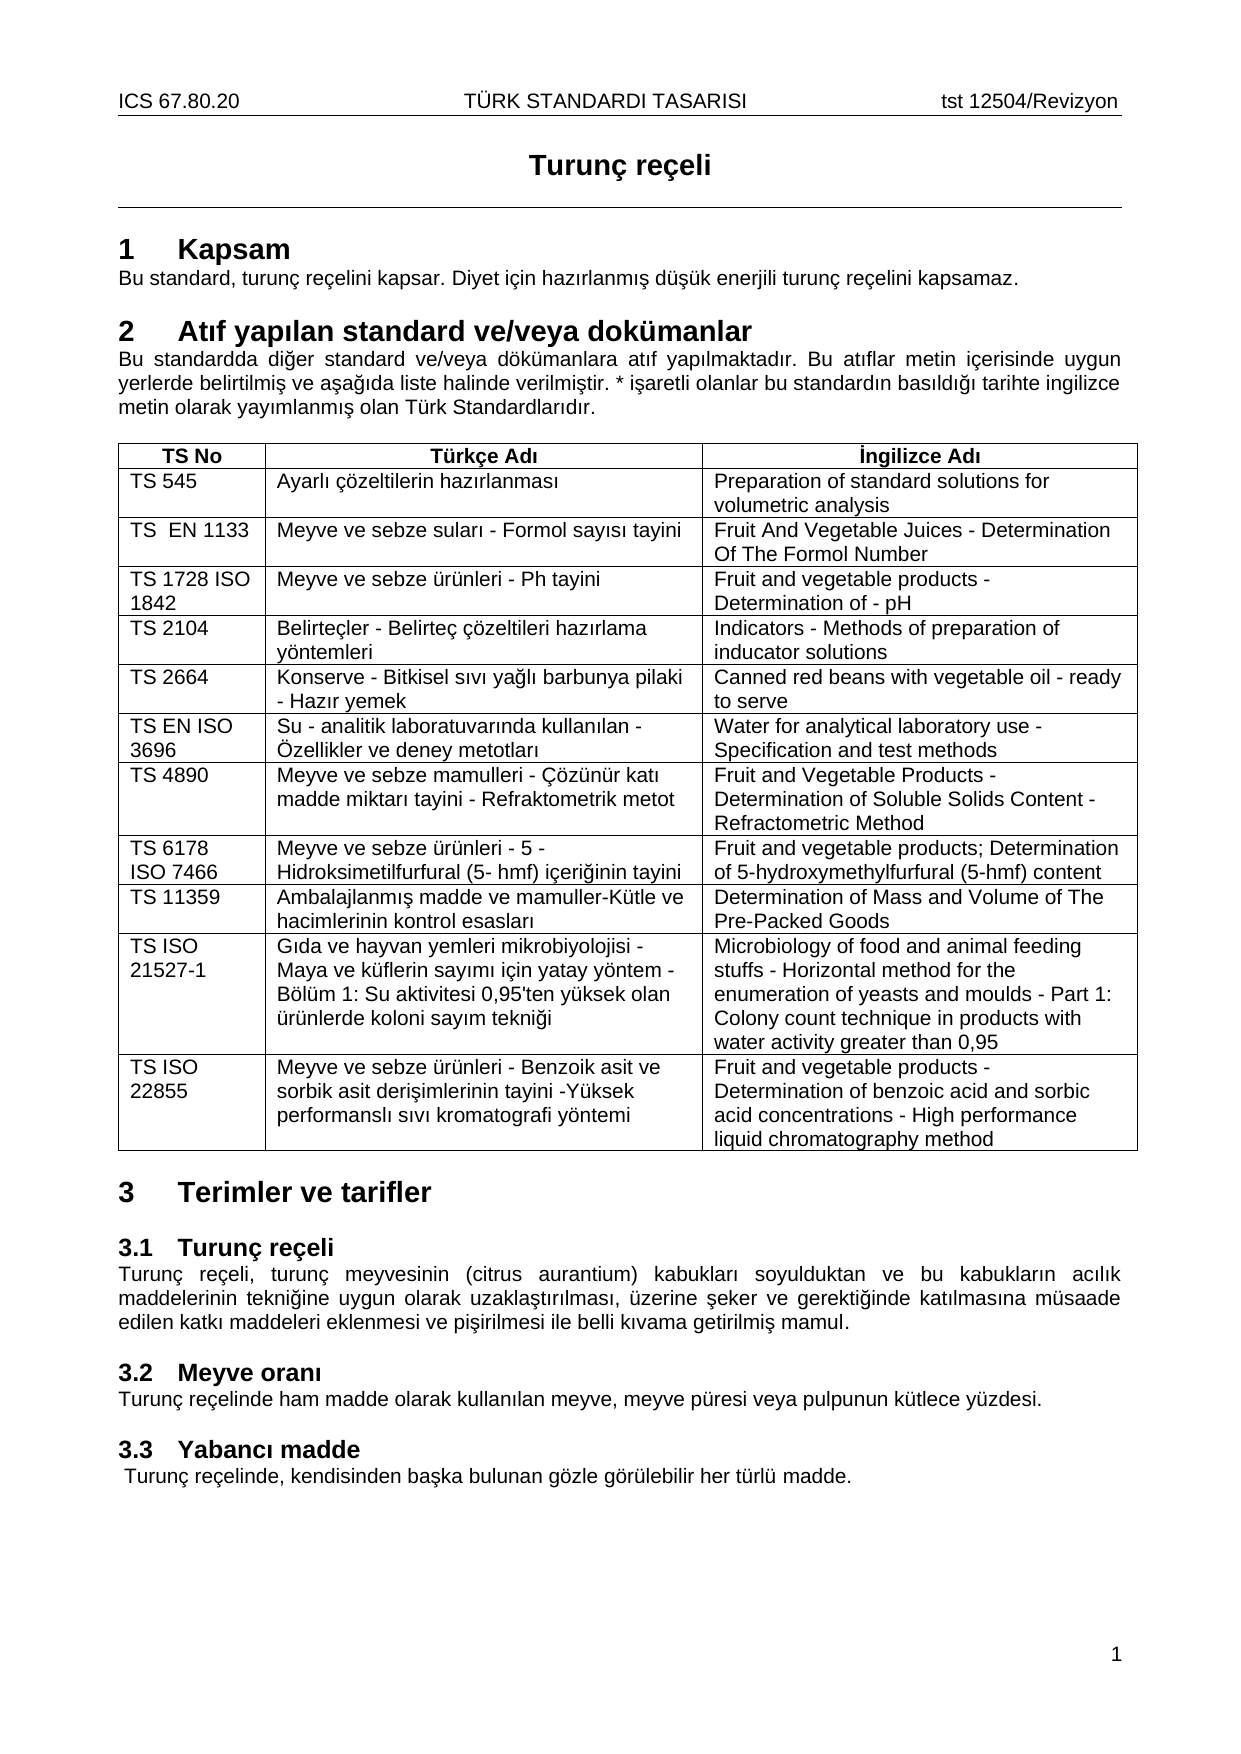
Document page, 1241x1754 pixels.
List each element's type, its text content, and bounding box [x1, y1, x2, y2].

table_cell TS 4890 [119, 763, 265, 835]
subtitle 3.1 Turunç reçeli [118, 1233, 1122, 1262]
table_cell Konserve - Bitkisel sıvı yağlı barbunya pilaki - Hazır yemek [266, 665, 702, 713]
table_cell Fruit and Vegetable Products - Determination of Soluble Solids Content - Refractometric Method [703, 763, 1137, 835]
text Turunç reçeli [118, 148, 1122, 181]
text Turunç reçelinde ham madde olarak kullanılan meyve, meyve püresi veya pulpunun kütlece yüzdesi. [118, 1386, 1122, 1411]
table_cell TS 11359 [119, 885, 265, 933]
table_cell Preparation of standard solutions for volumetric analysis [703, 469, 1137, 517]
table_cell TS 2104 [119, 616, 265, 664]
table_cell Ayarlı çözeltilerin hazırlanması [266, 469, 702, 517]
text Bu standardda diğer standard ve/veya dökümanlara atıf yapılmaktadır. Bu atıflar metin içerisinde uygun yerlerde belirtilmiş ve aşağıda liste halinde verilmiştir. * işaretli olanlar bu standardın basıldığı tarihte ingilizce metin olarak yayımlanmış olan Türk Standardlarıdır. [118, 347, 1122, 419]
table_cell Indicators - Methods of preparation of inducator solutions [703, 616, 1137, 664]
table_cell TS 6178 ISO 7466 [119, 836, 265, 884]
table_header İngilizce Adı [703, 444, 1137, 468]
text Turunç reçeli, turunç meyvesinin (citrus aurantium) kabukları soyulduktan ve bu kabukların acılık maddelerinin tekniğine uygun olarak uzaklaştırılması, üzerine şeker ve gerektiğinde katılmasına müsaade edilen katkı maddeleri eklenmesi ve pişirilmesi ile belli kıvama getirilmiş mamul. [118, 1262, 1122, 1333]
text 3.2 Meyve oranı [118, 1357, 1122, 1386]
table_cell TS EN ISO 3696 [119, 714, 265, 762]
table_cell Microbiology of food and animal feeding stuffs - Horizontal method for the enumeration of yeasts and moulds - Part 1: Colony count technique in products with water activity greater than 0,95 [703, 934, 1137, 1053]
subtitle 2 Atıf yapılan standard ve/veya dokümanlar [118, 314, 1122, 347]
table_cell Determination of Mass and Volume of The Pre-Packed Goods [703, 885, 1137, 933]
table_cell Meyve ve sebze suları - Formol sayısı tayini [266, 518, 702, 566]
text Bu standard, turunç reçelini kapsar. Diyet için hazırlanmış düşük enerjili turunç reçelini kapsamaz. [118, 266, 1122, 290]
table_cell TS 1728 ISO 1842 [119, 567, 265, 615]
subtitle 3.3 Yabancı madde [118, 1435, 1122, 1464]
table_cell Water for analytical laboratory use -Specification and test methods [703, 714, 1137, 762]
table_cell Su - analitik laboratuvarında kullanılan -Özellikler ve deney metotları [266, 714, 702, 762]
text Turunç reçelinde, kendisinden başka bulunan gözle görülebilir her türlü madde. [118, 1464, 1122, 1488]
table_cell TS ISO 22855 [119, 1055, 265, 1150]
table_cell TS 545 [119, 469, 265, 517]
table_header TS No [119, 444, 265, 468]
table_cell Canned red beans with vegetable oil - ready to serve [703, 665, 1137, 713]
table_cell Meyve ve sebze ürünleri - Ph tayini [266, 567, 702, 615]
table_cell Ambalajlanmış madde ve mamuller-Kütle ve hacimlerinin kontrol esasları [266, 885, 702, 933]
table_cell TS EN 1133 [119, 518, 265, 566]
table_cell TS ISO 21527-1 [119, 934, 265, 1053]
subtitle 1 Kapsam [118, 232, 1122, 266]
table_cell Fruit and vegetable products - Determination of - pH [703, 567, 1137, 615]
table_cell Meyve ve sebze mamulleri - Çözünür katı madde miktarı tayini - Refraktometrik metot [266, 763, 702, 835]
table_cell Belirteçler - Belirteç çözeltileri hazırlama yöntemleri [266, 616, 702, 664]
table_cell Meyve ve sebze ürünleri - Benzoik asit ve sorbik asit derişimlerinin tayini -Yüksek performanslı sıvı kromatografi yöntemi [266, 1055, 702, 1150]
table_cell TS 2664 [119, 665, 265, 713]
table_header Türkçe Adı [266, 444, 702, 468]
table_cell Meyve ve sebze ürünleri - 5 - Hidroksimetilfurfural (5- hmf) içeriğinin tayini [266, 836, 702, 884]
table_cell Fruit And Vegetable Juices - Determination Of The Formol Number [703, 518, 1137, 566]
table_cell Fruit and vegetable products; Determination of 5-hydroxymethylfurfural (5-hmf) content [703, 836, 1137, 884]
subtitle 3 Terimler ve tarifler [118, 1175, 1122, 1209]
table_cell Fruit and vegetable products - Determination of benzoic acid and sorbic acid concentrations - High performance liquid chromatography method [703, 1055, 1137, 1150]
table_cell Gıda ve hayvan yemleri mikrobiyolojisi - Maya ve küflerin sayımı için yatay yöntem - Bölüm 1: Su aktivitesi 0,95'ten yüksek olan ürünlerde koloni sayım tekniği [266, 934, 702, 1053]
